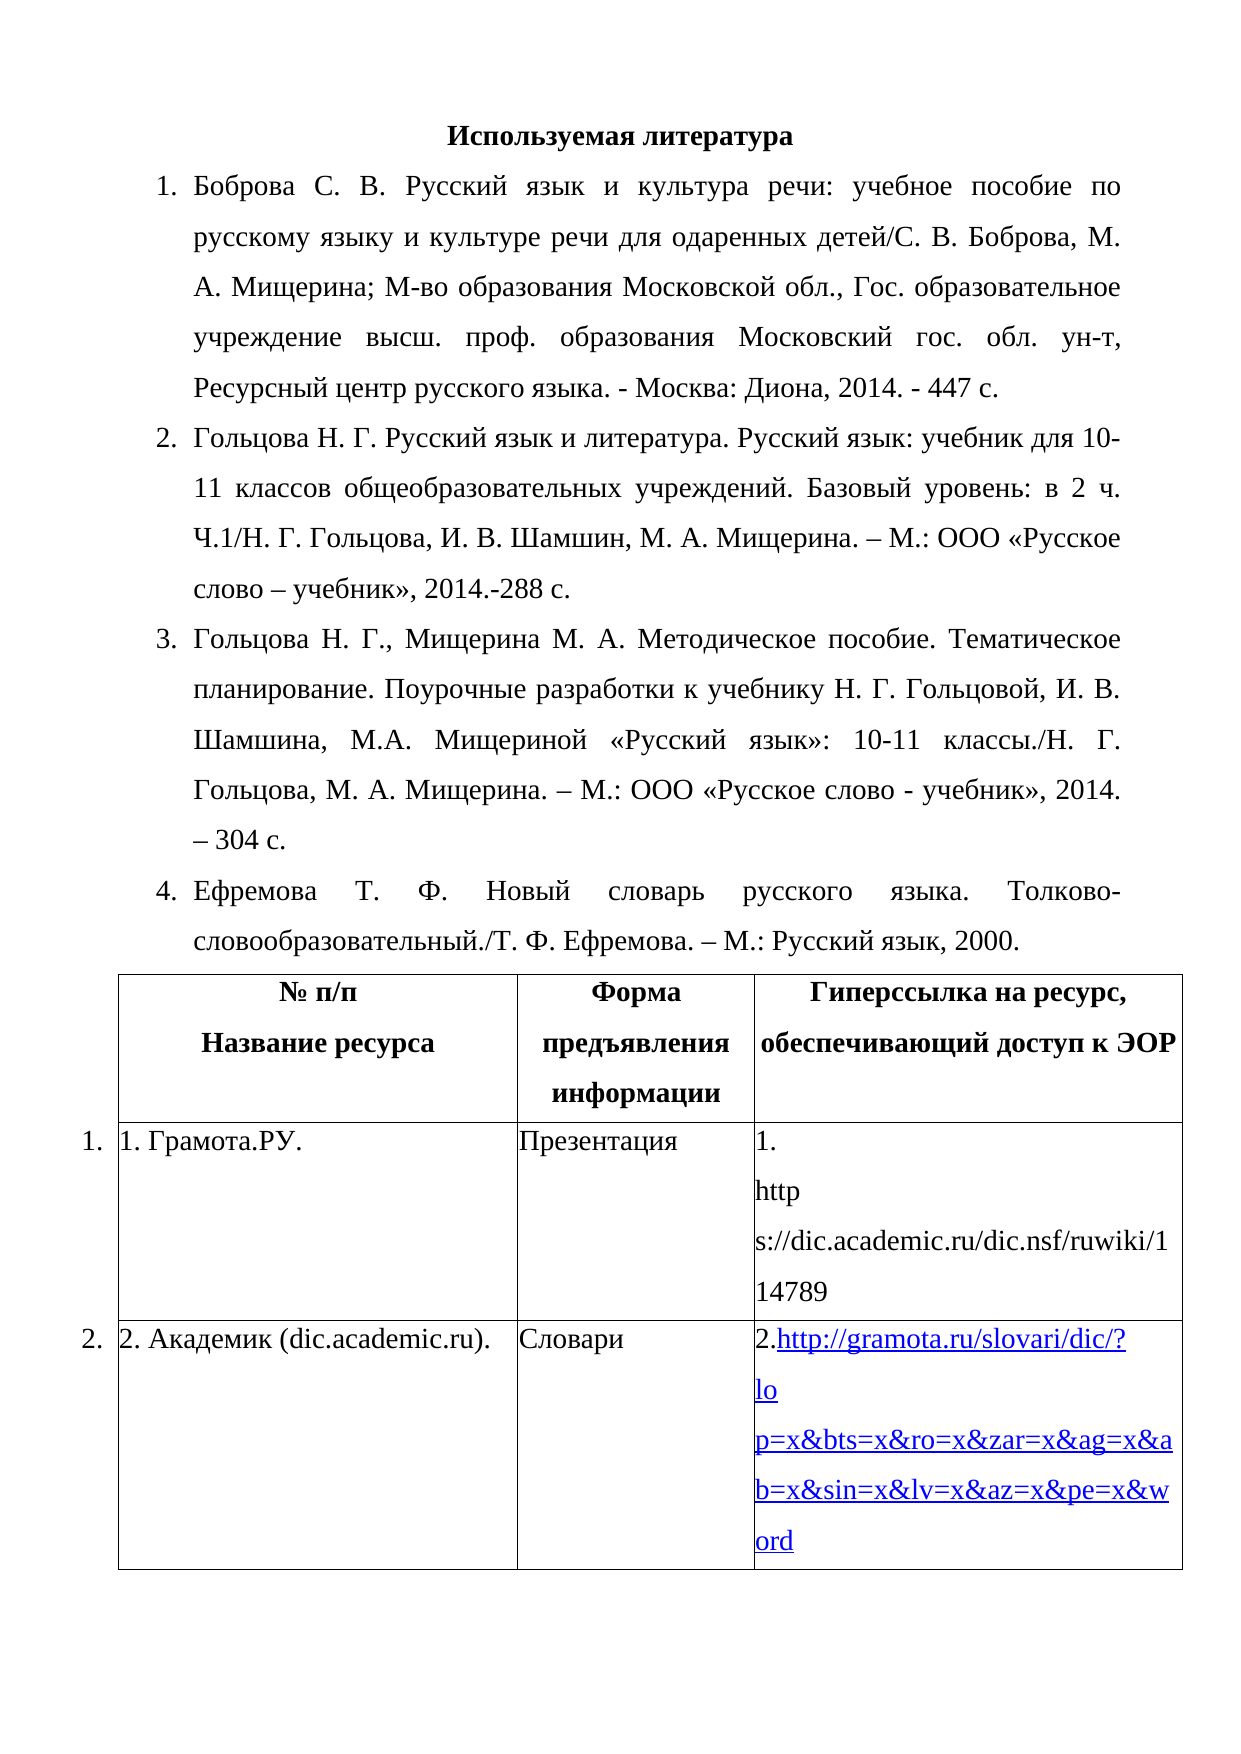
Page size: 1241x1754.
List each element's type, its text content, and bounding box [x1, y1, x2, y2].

table_cell 1. https://dic.academic.ru/dic.nsf/ruwiki/114789 [755, 1123, 1182, 1320]
table_header № п/п Название ресурса [119, 975, 517, 1122]
text Используемая литература [118, 118, 1122, 152]
table_cell Презентация [518, 1123, 754, 1320]
list Гольцова Н. Г. Русский язык и литература. Русский язык: учебник для 10-11 классов общеобразовательных учреждений. Базовый уровень: в 2 ч. Ч.1/Н. Г. Гольцова, И. В. Шамшин, М. А. Мищерина. – М.: ООО «Русское слово – учебник», 2014.-288 с. [156, 420, 1122, 604]
table_cell Словари [518, 1321, 754, 1569]
list Гольцова Н. Г., Мищерина М. А. Методическое пособие. Тематическое планирование. Поурочные разработки к учебнику Н. Г. Гольцовой, И. В. Шамшина, М.А. Мищериной «Русский язык»: 10-11 классы./Н. Г. Гольцова, М. А. Мищерина. – М.: ООО «Русское слово - учебник», 2014. – 304 с. [156, 621, 1122, 856]
table_header Форма предъявления информации [518, 975, 754, 1122]
table_header Гиперссылка на ресурс, обеспечивающий доступ к ЭОР [755, 975, 1182, 1122]
table_cell 2. Академик (dic.academic.ru). [119, 1321, 517, 1569]
list Ефремова Т. Ф. Новый словарь русского языка. Толково-словообразовательный./Т. Ф. Ефремова. – М.: Русский язык, 2000. [156, 873, 1122, 957]
table_cell 1. Грамота.РУ. [119, 1123, 517, 1320]
table_cell 2.http://gramota.ru/slovari/dic/?lop=x&bts=x&ro=x&zar=x&ag=x&ab=x&sin=x&lv=x&az=x&pe=x&word [755, 1321, 1182, 1569]
list Боброва С. В. Русский язык и культура речи: учебное пособие по русскому языку и культуре речи для одаренных детей/С. В. Боброва, М. А. Мищерина; М-во образования Московской обл., Гос. образовательное учреждение высш. проф. образования Московский гос. обл. ун-т, Ресурсный центр русского языка. - Москва: Диона, 2014. - 447 с. [156, 168, 1122, 403]
